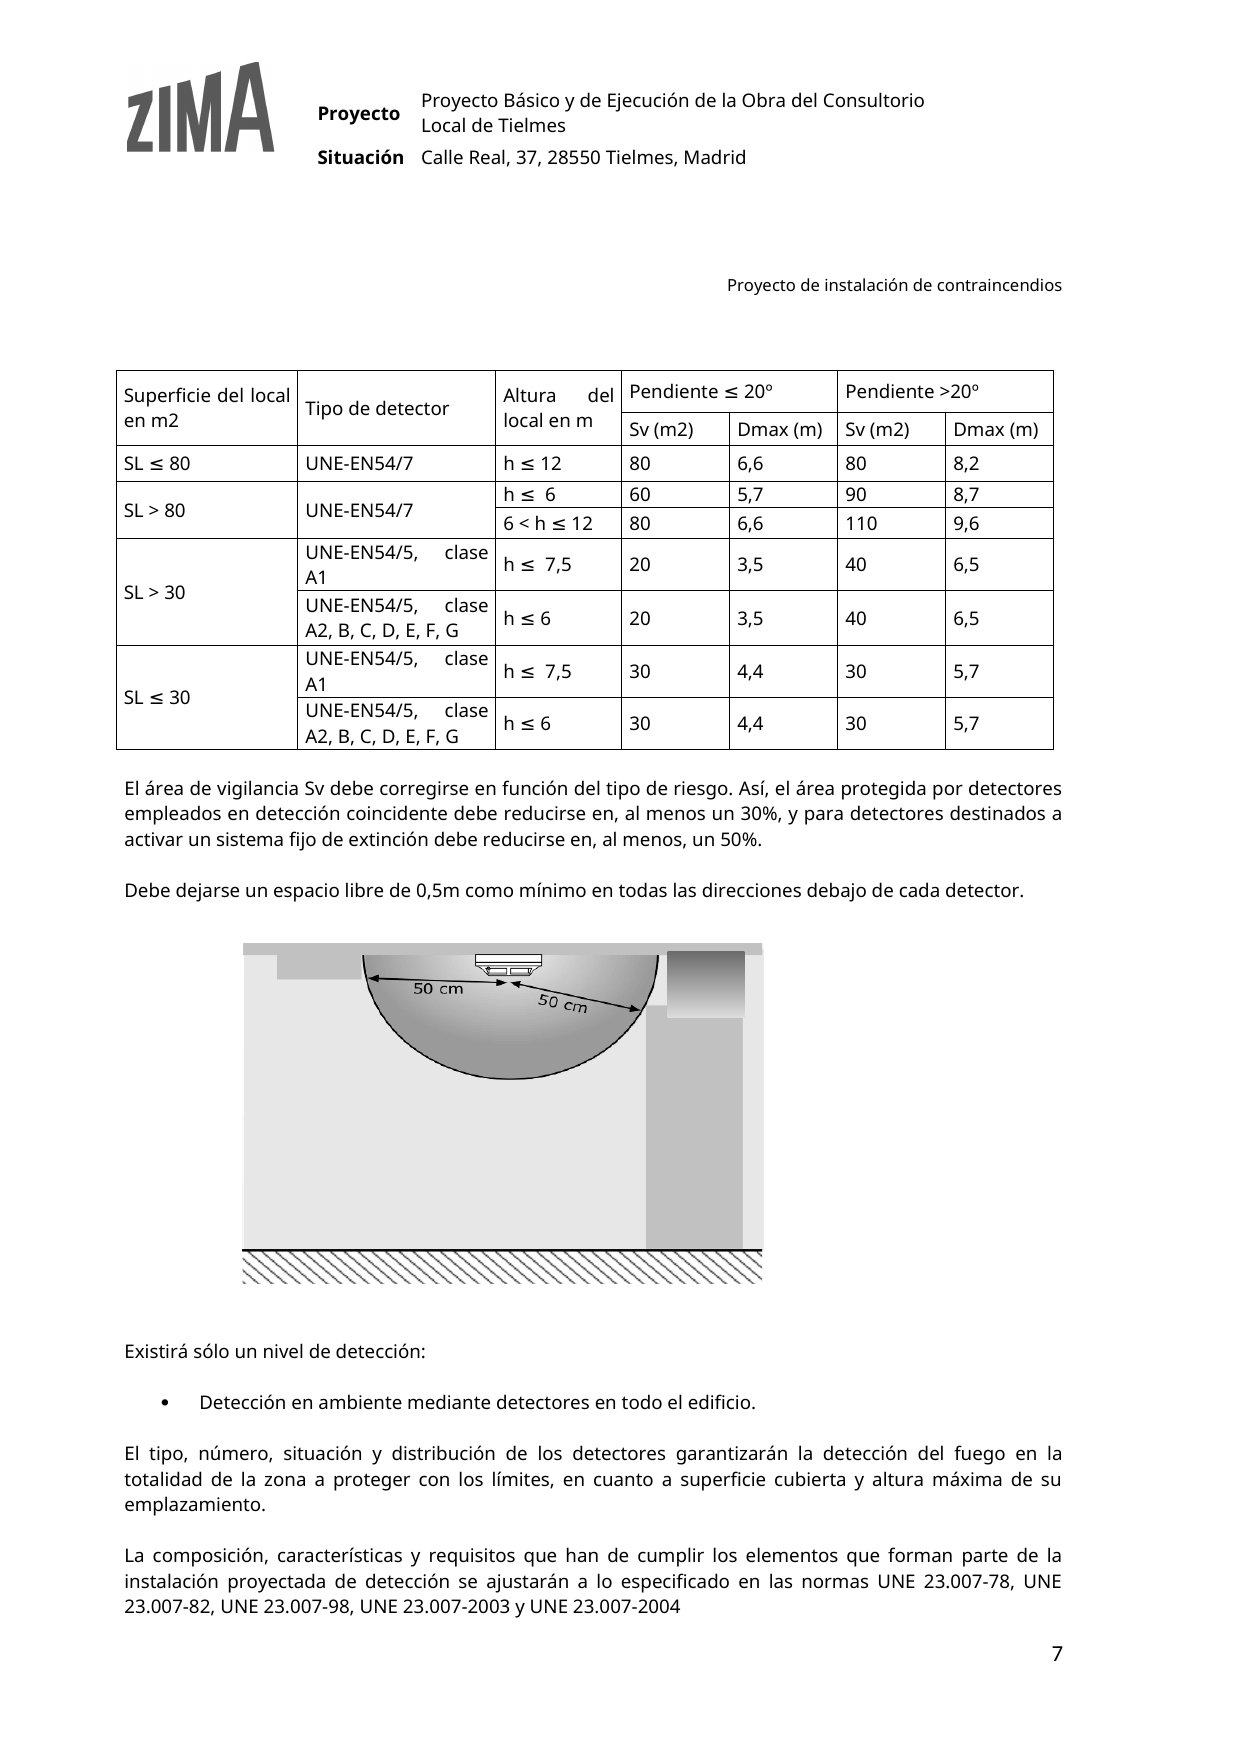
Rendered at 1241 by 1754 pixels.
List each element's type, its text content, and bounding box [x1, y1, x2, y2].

table_cell 5,7 [730, 482, 837, 507]
table_cell 6,6 [730, 446, 837, 481]
table_header Pendiente ≤ 20º [622, 371, 837, 412]
table_cell Sv (m2) [622, 413, 729, 445]
table_cell UNE-EN54/5, clase A1 [298, 539, 495, 590]
table_cell 90 [838, 482, 945, 507]
table_cell Dmax (m) [730, 413, 837, 445]
table_cell 6,5 [946, 539, 1053, 590]
table_cell SL > 80 [117, 482, 297, 538]
text Existirá sólo un nivel de detección: [124, 1338, 1063, 1364]
table_cell 5,7 [946, 698, 1053, 749]
table_cell 20 [622, 591, 729, 644]
table_cell 6,5 [946, 591, 1053, 644]
table_cell 30 [622, 698, 729, 749]
table_header Pendiente >20º [838, 371, 1053, 412]
table_cell UNE-EN54/7 [298, 446, 495, 481]
table_cell UNE-EN54/5, clase A1 [298, 646, 495, 697]
text Debe dejarse un espacio libre de 0,5m como mínimo en todas las direcciones debajo de cada detector. [124, 877, 1063, 903]
table_cell SL > 30 [117, 539, 297, 644]
table_cell 80 [622, 508, 729, 538]
table_cell 110 [838, 508, 945, 538]
table_cell 4,4 [730, 646, 837, 697]
table_cell 20 [622, 539, 729, 590]
table_cell 3,5 [730, 591, 837, 644]
table_cell UNE-EN54/5, clase A2, B, C, D, E, F, G [298, 591, 495, 644]
table_cell 5,7 [946, 646, 1053, 697]
text El área de vigilancia Sv debe corregirse en función del tipo de riesgo. Así, el área protegida por detectores empleados en detección coincidente debe reducirse en, al menos un 30%, y para detectores destinados a activar un sistema fijo de extinción debe reducirse en, al menos, un 50%. [124, 775, 1063, 852]
table_cell SL ≤ 30 [117, 646, 297, 749]
table_cell 6,6 [730, 508, 837, 538]
table_cell h ≤ 6 [496, 591, 621, 644]
picture [127, 62, 275, 154]
table_cell 40 [838, 539, 945, 590]
table_cell 9,6 [946, 508, 1053, 538]
table_cell 30 [622, 646, 729, 697]
table_cell 3,5 [730, 539, 837, 590]
table_cell h ≤ 7,5 [496, 646, 621, 697]
table_cell 80 [622, 446, 729, 481]
table_cell Sv (m2) [838, 413, 945, 445]
text El tipo, número, situación y distribución de los detectores garantizarán la detección del fuego en la totalidad de la zona a proteger con los límites, en cuanto a superficie cubierta y altura máxima de su emplazamiento. [124, 1441, 1063, 1517]
table_cell 4,4 [730, 698, 837, 749]
table_cell h ≤ 12 [496, 446, 621, 481]
table_header Altura del local en m [496, 371, 621, 445]
table_header Tipo de detector [298, 371, 495, 445]
table_cell 60 [622, 482, 729, 507]
table_cell UNE-EN54/5, clase A2, B, C, D, E, F, G [298, 698, 495, 749]
table_cell UNE-EN54/7 [298, 482, 495, 538]
table_cell 8,2 [946, 446, 1053, 481]
table_cell 30 [838, 646, 945, 697]
table_cell 8,7 [946, 482, 1053, 507]
table_cell h ≤ 7,5 [496, 539, 621, 590]
table_cell 6 < h ≤ 12 [496, 508, 621, 538]
table_cell 30 [838, 698, 945, 749]
table_cell 80 [838, 446, 945, 481]
table_header Superficie del local en m2 [117, 371, 297, 445]
table_cell h ≤ 6 [496, 698, 621, 749]
table_cell Dmax (m) [946, 413, 1053, 445]
table_cell SL ≤ 80 [117, 446, 297, 481]
table_cell h ≤ 6 [496, 482, 621, 507]
text La composición, características y requisitos que han de cumplir los elementos que forman parte de la instalación proyectada de detección se ajustarán a lo especificado en las normas UNE 23.007-78, UNE 23.007-82, UNE 23.007-98, UNE 23.007-2003 y UNE 23.007-2004 [124, 1543, 1063, 1619]
list Detección en ambiente mediante detectores en todo el edificio. [162, 1389, 1063, 1415]
table_cell 40 [838, 591, 945, 644]
